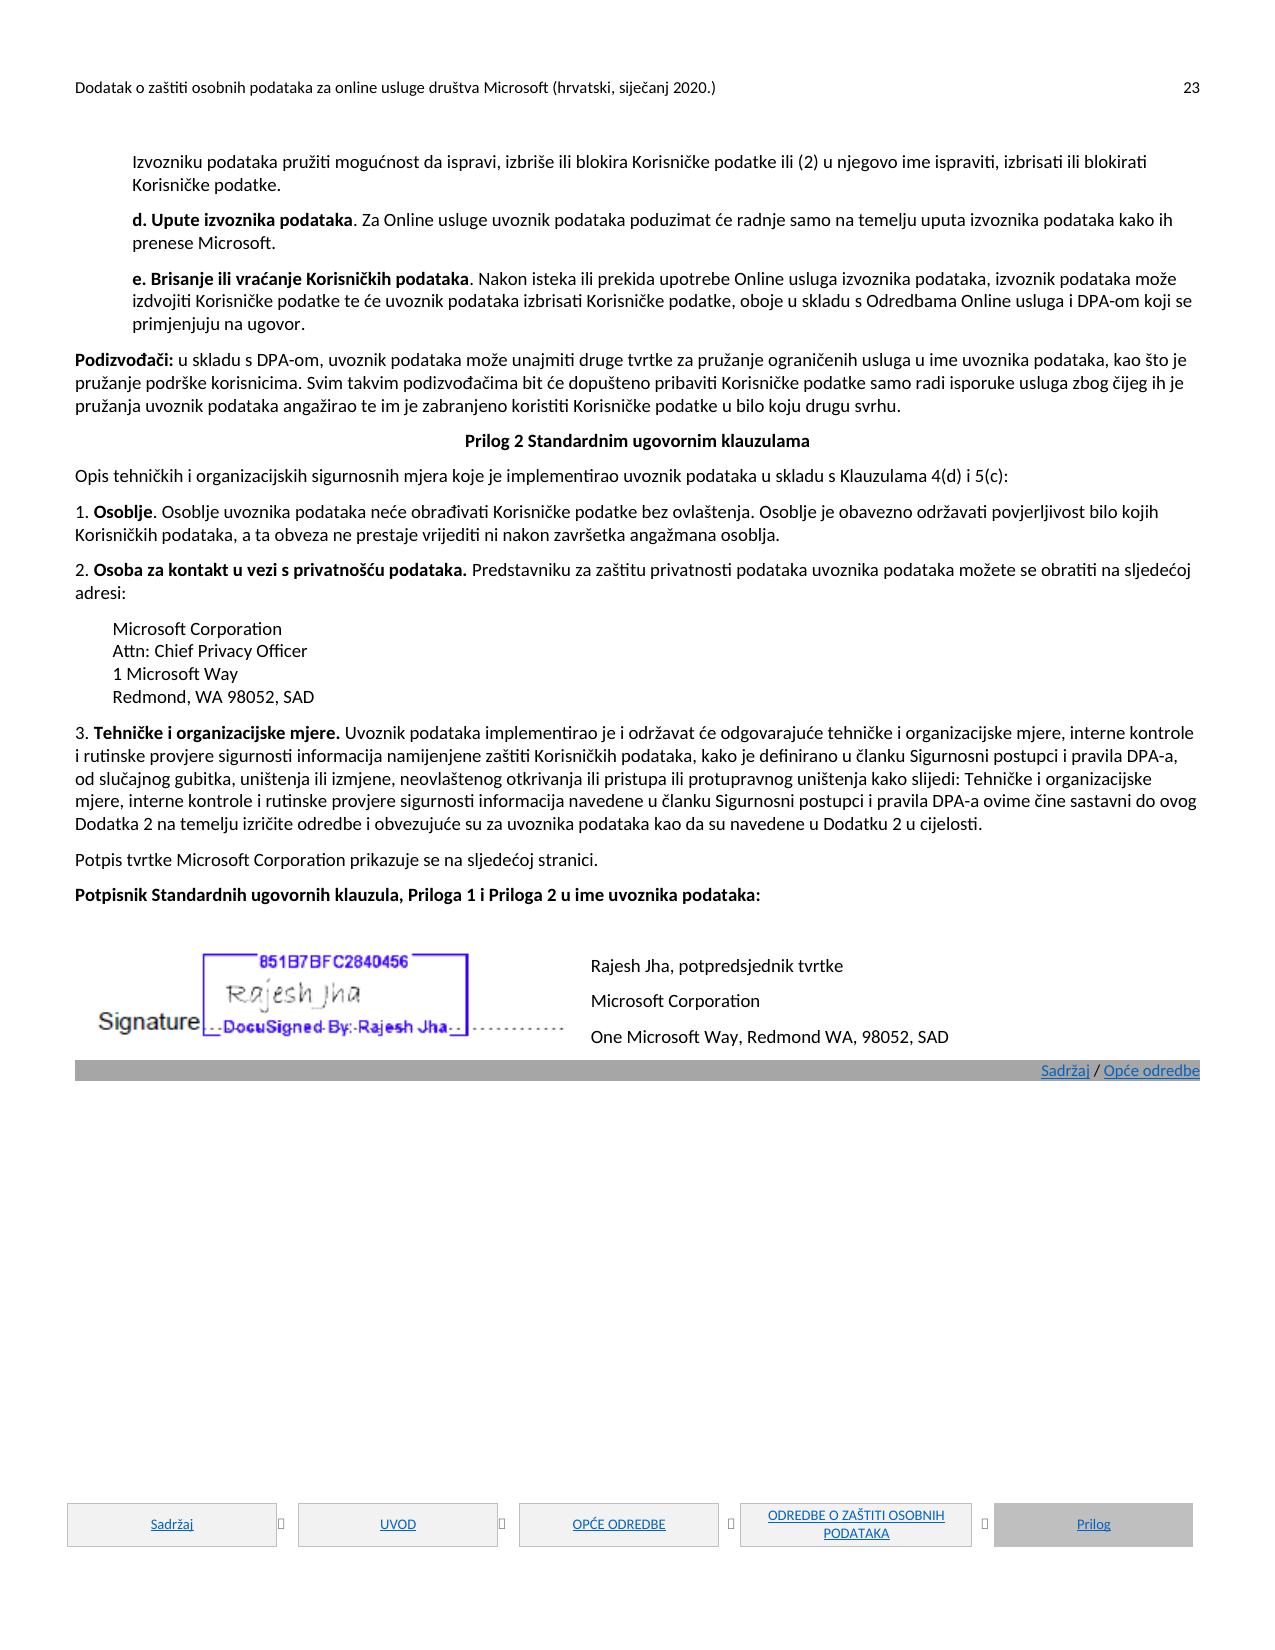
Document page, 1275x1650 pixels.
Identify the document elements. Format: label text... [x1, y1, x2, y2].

list Potpisnik Standardnih ugovornih klauzula, Priloga 1 i Priloga 2 u ime uvoznika podataka: [75, 883, 1200, 906]
list / Opće odredbe [75, 1060, 1200, 1081]
list Opis tehničkih i organizacijskih sigurnosnih mjera koje je implementirao uvoznik podataka u skladu s Klauzulama 4(d) i 5(c): [75, 464, 1200, 487]
list e. Brisanje ili vraćanje Korisničkih podataka. Nakon isteka ili prekida upotrebe Online usluga izvoznika podataka, izvoznik podataka može izdvojiti Korisničke podatke te će uvoznik podataka izbrisati Korisničke podatke, oboje u skladu s Odredbama Online usluga i DPA-om koji se primjenjuju na ugovor. [132, 267, 1200, 335]
list Potpis tvrtke Microsoft Corporation prikazuje se na sljedećoj stranici. [75, 848, 1200, 871]
list Rajesh Jha, potpredsjednik tvrtke [572, 954, 1200, 977]
list 2. Osoba za kontakt u vezi s privatnošću podataka. Predstavniku za zaštitu privatnosti podataka uvoznika podataka možete se obratiti na sljedećoj adresi: [75, 558, 1200, 604]
list Attn: Chief Privacy Officer [112, 639, 1200, 662]
list 1. Osoblje. Osoblje uvoznika podataka neće obrađivati Korisničke podatke bez ovlaštenja. Osoblje je obavezno održavati povjerljivost bilo kojih Korisničkih podataka, a ta obveza ne prestaje vrijediti ni nakon završetka angažmana osoblja. [75, 500, 1200, 546]
list Redmond, WA 98052, SAD [112, 685, 1200, 708]
list Prilog 2 Standardnim ugovornim klauzulama [75, 429, 1200, 452]
list One Microsoft Way, Redmond WA, 98052, SAD [572, 1025, 1200, 1048]
picture [75, 927, 572, 1049]
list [132, 150, 1200, 196]
list Microsoft Corporation [112, 617, 1200, 639]
list d. Upute izvoznika podataka. Za Online usluge uvoznik podataka poduzimat će radnje samo na temelju uputa izvoznika podataka kako ih prenese Microsoft. [132, 208, 1200, 254]
list Podizvođači: u skladu s DPA-om, uvoznik podataka može unajmiti druge tvrtke za pružanje ograničenih usluga u ime uvoznika podataka, kao što je pružanje podrške korisnicima. Svim takvim podizvođačima bit će dopušteno pribaviti Korisničke podatke samo radi isporuke usluga zbog čijeg ih je pružanja uvoznik podataka angažirao te im je zabranjeno koristiti Korisničke podatke u bilo koju drugu svrhu. [75, 348, 1200, 417]
list 1 Microsoft Way [112, 662, 1200, 685]
list Microsoft Corporation [572, 989, 1200, 1012]
list 3. Tehničke i organizacijske mjere. Uvoznik podataka implementirao je i održavat će odgovarajuće tehničke i organizacijske mjere, interne kontrole i rutinske provjere sigurnosti informacija namijenjene zaštiti Korisničkih podataka, kako je definirano u članku Sigurnosni postupci i pravila DPA-a, od slučajnog gubitka, uništenja ili izmjene, neovlaštenog otkrivanja ili pristupa ili protupravnog uništenja kako slijedi: Tehničke i organizacijske mjere, interne kontrole i rutinske provjere sigurnosti informacija navedene u članku Sigurnosni postupci i pravila DPA-a ovime čine sastavni do ovog Dodatka 2 na temelju izričite odredbe i obvezujuće su za uvoznika podataka kao da su navedene u Dodatku 2 u cijelosti. [75, 721, 1200, 835]
